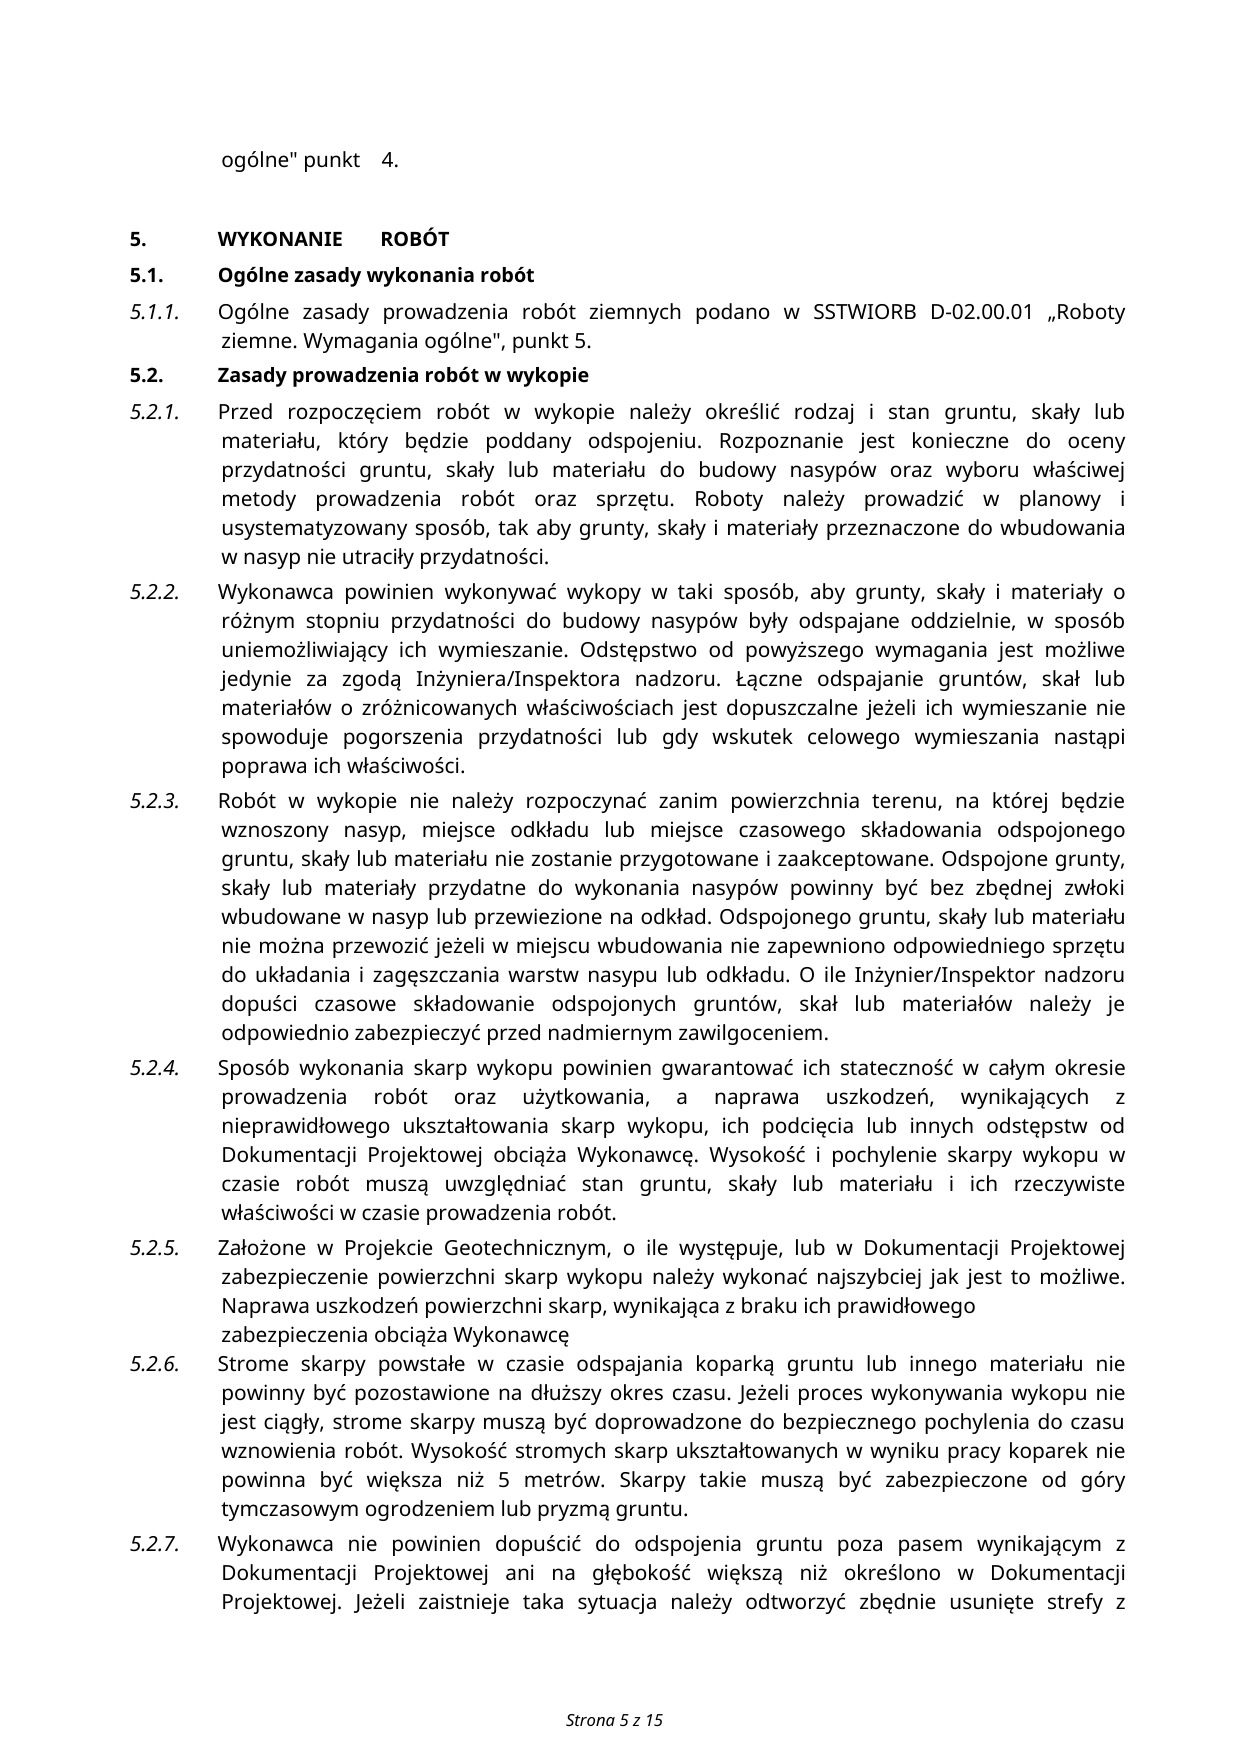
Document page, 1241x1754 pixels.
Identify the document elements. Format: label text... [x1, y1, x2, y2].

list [129, 1528, 1127, 1615]
list WYKONANIE ROBÓT [129, 231, 1127, 251]
list Strome skarpy powstałe w czasie odspajania koparką gruntu lub innego materiału nie powinny być pozostawione na dłuższy okres czasu. Jeżeli proces wykonywania wykopu nie jest ciągły, strome skarpy muszą być doprowadzone do bezpiecznego pochylenia do czasu wznowienia robót. Wysokość stromych skarp ukształtowanych w wyniku pracy koparek nie powinna być większa niż 5 metrów. Skarpy takie muszą być zabezpieczone od góry tymczasowym ogrodzeniem lub pryzmą gruntu. [129, 1348, 1127, 1522]
list Sposób wykonania skarp wykopu powinien gwarantować ich stateczność w całym okresie prowadzenia robót oraz użytkowania, a naprawa uszkodzeń, wynikających z nieprawidłowego ukształtowania skarp wykopu, ich podcięcia lub innych odstępstw od Dokumentacji Projektowej obciąża Wykonawcę. Wysokość i pochylenie skarpy wykopu w czasie robót muszą uwzględniać stan gruntu, skały lub materiału i ich rzeczywiste właściwości w czasie prowadzenia robót. [129, 1052, 1127, 1226]
list Przed rozpoczęciem robót w wykopie należy określić rodzaj i stan gruntu, skały lub materiału, który będzie poddany odspojeniu. Rozpoznanie jest konieczne do oceny przydatności gruntu, skały lub materiału do budowy nasypów oraz wyboru właściwej metody prowadzenia robót oraz sprzętu. Roboty należy prowadzić w planowy i usystematyzowany sposób, tak aby grunty, skały i materiały przeznaczone do wbudowania w nasyp nie utraciły przydatności. [129, 396, 1127, 570]
list Ogólne zasady prowadzenia robót ziemnych podano w SSTWIORB D-02.00.01 „Roboty ziemne. Wymagania ogólne", punkt 5. [129, 297, 1127, 354]
list Założone w Projekcie Geotechnicznym, o ile występuje, lub w Dokumentacji Projektowej zabezpieczenie powierzchni skarp wykopu należy wykonać najszybciej jak jest to możliwe. Naprawa uszkodzeń powierzchni skarp, wynikająca z braku ich prawidłowego [129, 1232, 1127, 1319]
text zabezpieczenia obciąża Wykonawcę [221, 1319, 1127, 1348]
list Zasady prowadzenia robót w wykopie [129, 367, 1127, 387]
list Wykonawca powinien wykonywać wykopy w taki sposób, aby grunty, skały i materiały o różnym stopniu przydatności do budowy nasypów były odspajane oddzielnie, w sposób uniemożliwiający ich wymieszanie. Odstępstwo od powyższego wymagania jest możliwe jedynie za zgodą Inżyniera/Inspektora nadzoru. Łączne odspajanie gruntów, skał lub materiałów o zróżnicowanych właściwościach jest dopuszczalne jeżeli ich wymieszanie nie spowoduje pogorszenia przydatności lub gdy wskutek celowego wymieszania nastąpi poprawa ich właściwości. [129, 576, 1127, 779]
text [221, 144, 1127, 173]
list Ogólne zasady wykonania robót [129, 267, 1127, 287]
list Robót w wykopie nie należy rozpoczynać zanim powierzchnia terenu, na której będzie wznoszony nasyp, miejsce odkładu lub miejsce czasowego składowania odspojonego gruntu, skały lub materiału nie zostanie przygotowane i zaakceptowane. Odspojone grunty, skały lub materiały przydatne do wykonania nasypów powinny być bez zbędnej zwłoki wbudowane w nasyp lub przewiezione na odkład. Odspojonego gruntu, skały lub materiału nie można przewozić jeżeli w miejscu wbudowania nie zapewniono odpowiedniego sprzętu do układania i zagęszczania warstw nasypu lub odkładu. O ile Inżynier/Inspektor nadzoru dopuści czasowe składowanie odspojonych gruntów, skał lub materiałów należy je odpowiednio zabezpieczyć przed nadmiernym zawilgoceniem. [129, 785, 1127, 1046]
